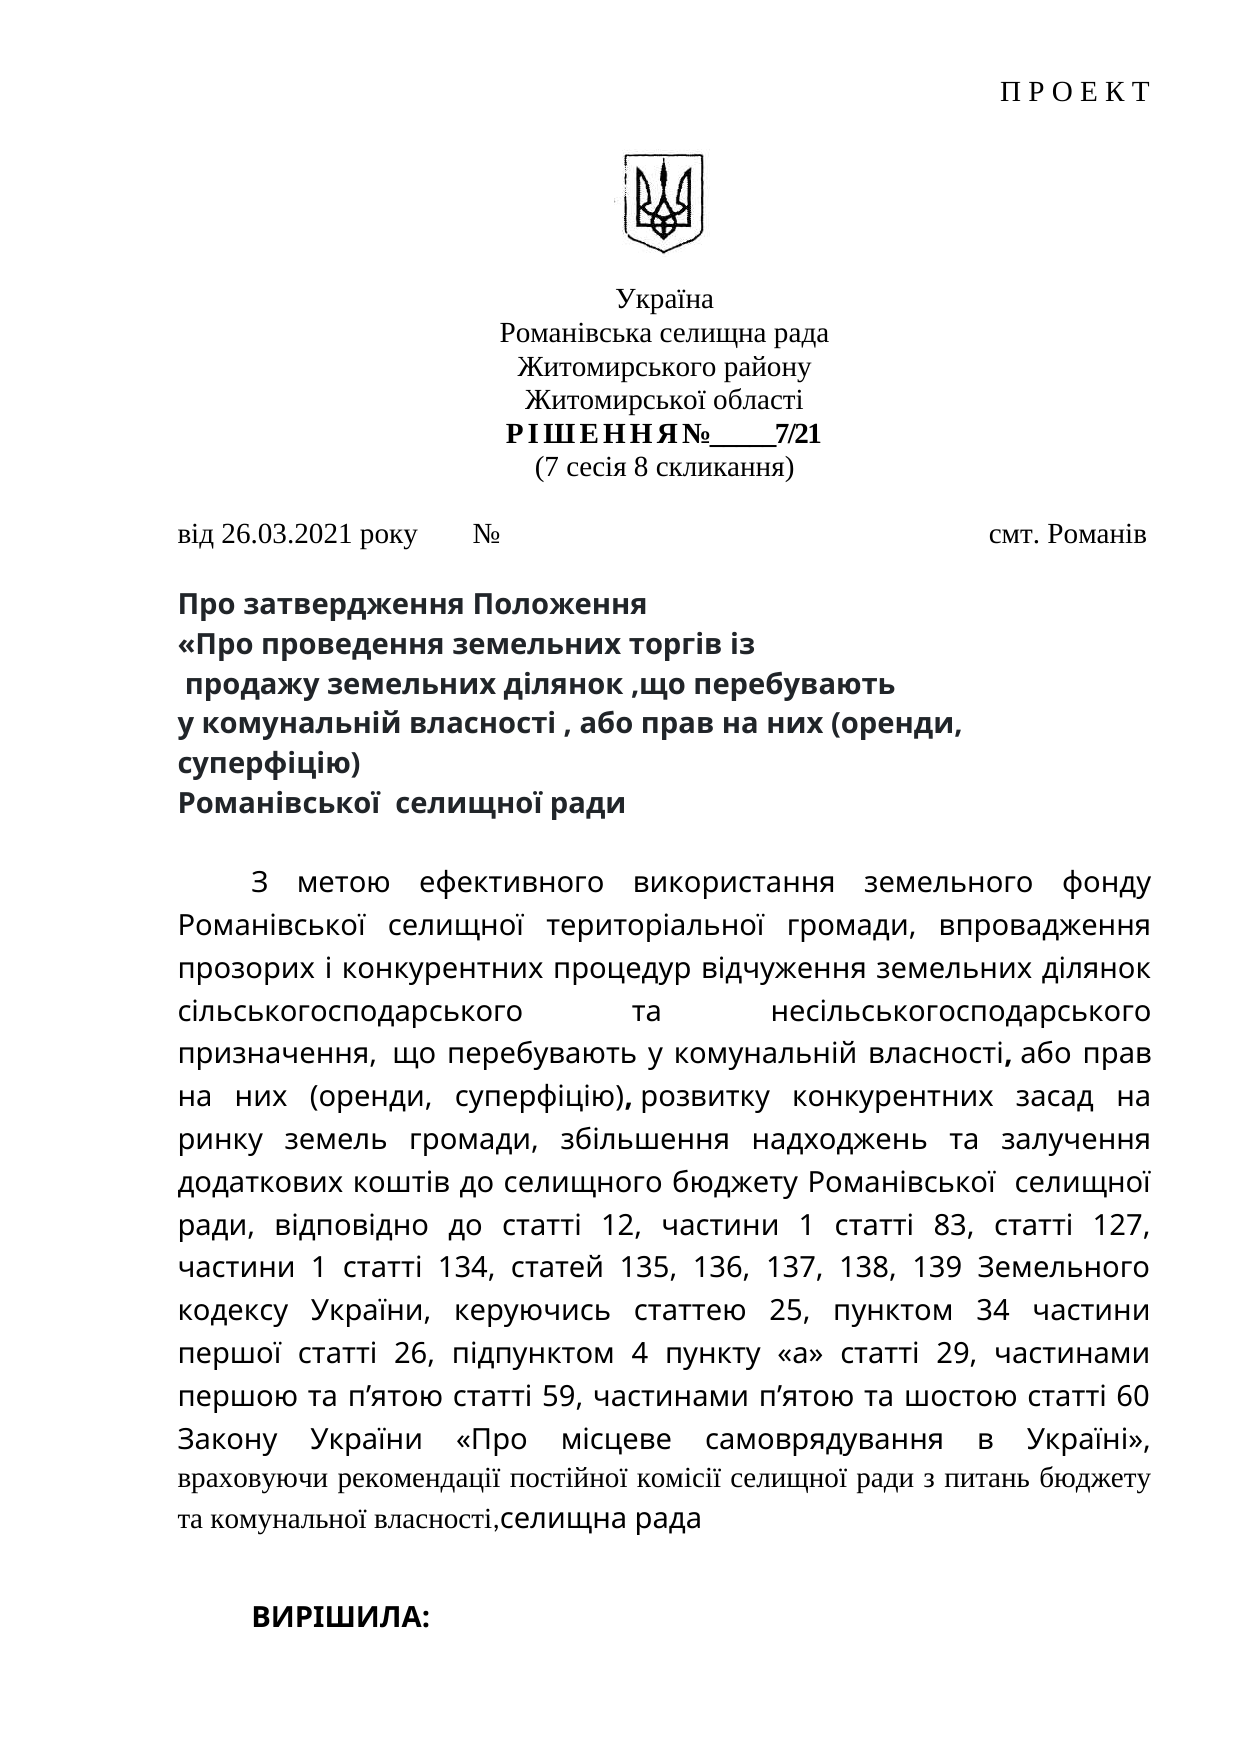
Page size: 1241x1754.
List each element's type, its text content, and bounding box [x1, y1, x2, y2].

text Про затвердження Положення [177, 583, 1152, 623]
text Романівської селищної ради [177, 782, 1152, 822]
text Р І Ш Е Н Н Я №_____7/21 [177, 416, 1152, 449]
text (7 сесія 8 скликання) [177, 449, 1152, 483]
text П Р О Е К Т [177, 74, 1149, 107]
text Житомирського району [177, 349, 1152, 382]
text продажу земельних ділянок ,що перебувають [177, 663, 1152, 703]
text у комунальній власності , або прав на них (оренди, суперфіцію) [177, 703, 1152, 782]
text від 26.03.2021 року № смт. Романів [177, 516, 1152, 550]
picture [614, 133, 713, 257]
text Україна [177, 282, 1152, 315]
text Житомирської області [177, 382, 1152, 416]
text «Про проведення земельних торгів із [177, 623, 1152, 663]
text ВИРІШИЛА: [177, 1596, 1152, 1636]
text З метою ефективного використання земельного фонду Романівської селищної територіальної громади, впровадження прозорих і конкурентних процедур відчуження земельних ділянок сільськогосподарського та несільськогосподарського призначення, що перебувають у комунальній власності, або прав на них (оренди, суперфіцію), розвитку конкурентних засад на ринку земель громади, збільшення надходжень та залучення додаткових коштів до селищного бюджету Романівської селищної ради, відповідно до статті 12, частини 1 статті 83, статті 127, частини 1 статті 134, статей 135, 136, 137, 138, 139 Земельного кодексу України, керуючись статтею 25, пунктом 34 частини першої статті 26, підпунктом 4 пункту «а» статті 29, частинами першою та п’ятою статті 59, частинами п’ятою та шостою статті 60 Закону України «Про місцеве самоврядування в Україні», враховуючи рекомендації постійної комісії селищної ради з питань бюджету та комунальної власності,селищна рада [177, 861, 1152, 1537]
text Романівська селищна рада [177, 315, 1152, 349]
